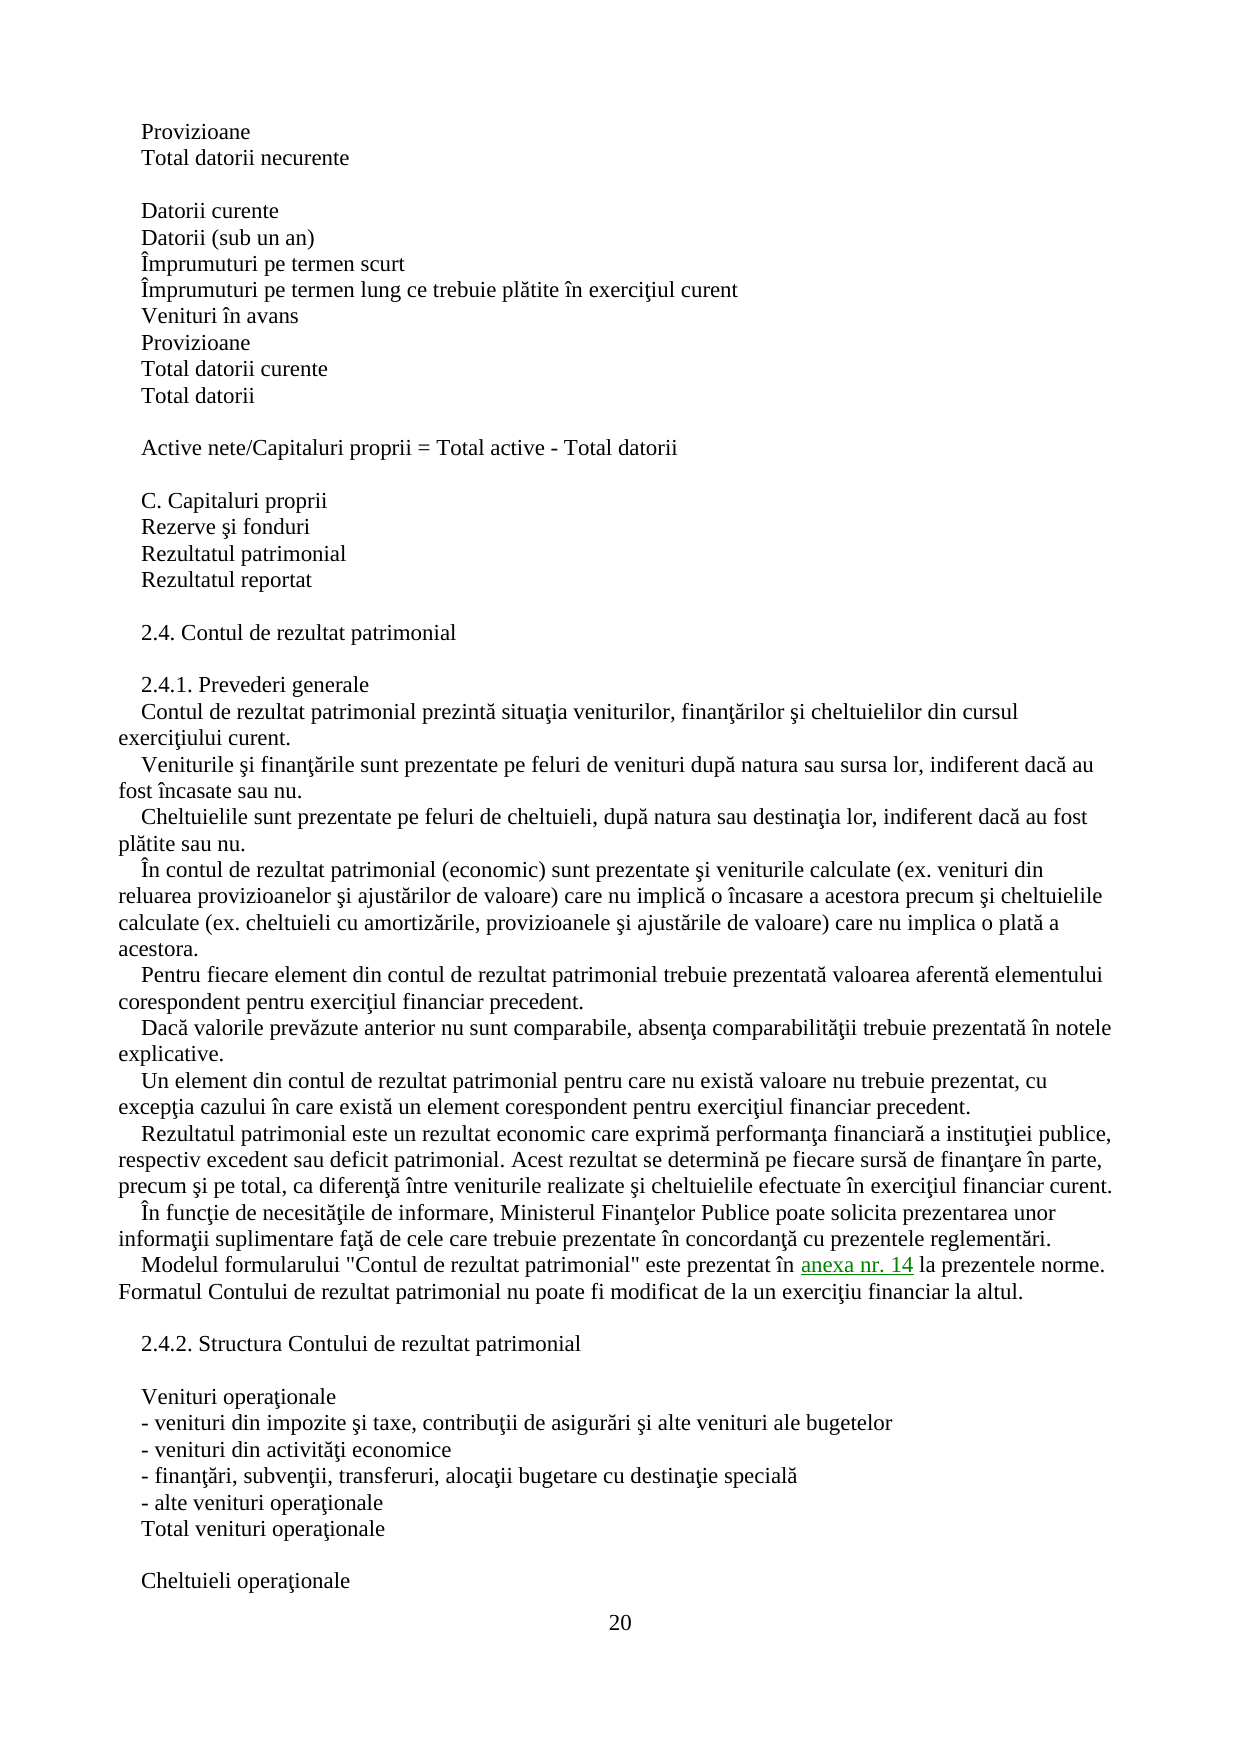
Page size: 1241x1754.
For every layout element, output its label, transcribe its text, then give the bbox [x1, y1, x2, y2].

text Total venituri operaţionale [118, 1515, 1122, 1541]
text - finanţări, subvenţii, transferuri, alocaţii bugetare cu destinaţie specială [118, 1462, 1122, 1488]
text Pentru fiecare element din contul de rezultat patrimonial trebuie prezentată valoarea aferentă elementului corespondent pentru exerciţiul financiar precedent. [118, 961, 1122, 1014]
text În contul de rezultat patrimonial (economic) sunt prezentate şi veniturile calculate (ex. venituri din reluarea provizioanelor şi ajustărilor de valoare) care nu implică o încasare a acestora precum şi cheltuielile calculate (ex. cheltuieli cu amortizările, provizioanele şi ajustările de valoare) care nu implica o plată a acestora. [118, 856, 1122, 961]
text Rezerve şi fonduri [118, 513, 1122, 540]
text Cheltuielile sunt prezentate pe feluri de cheltuieli, după natura sau destinaţia lor, indiferent dacă au fost plătite sau nu. [118, 803, 1122, 856]
text Venituri în avans [118, 303, 1122, 329]
text - venituri din activităţi economice [118, 1436, 1122, 1462]
text În funcţie de necesităţile de informare, Ministerul Finanţelor Publice poate solicita prezentarea unor informaţii suplimentare faţă de cele care trebuie prezentate în concordanţă cu prezentele reglementări. [118, 1199, 1122, 1251]
text Rezultatul patrimonial [118, 540, 1122, 566]
text 2.4.2. Structura Contului de rezultat patrimonial [118, 1330, 1122, 1357]
text - venituri din impozite şi taxe, contribuţii de asigurări şi alte venituri ale bugetelor [118, 1409, 1122, 1436]
text Modelul formularului "Contul de rezultat patrimonial" este prezentat în anexa nr. 14 la prezentele norme. Formatul Contului de rezultat patrimonial nu poate fi modificat de la un exerciţiu financiar la altul. [118, 1251, 1122, 1304]
text Datorii (sub un an) [118, 223, 1122, 250]
text Cheltuieli operaţionale [118, 1568, 1122, 1594]
text Rezultatul reportat [118, 566, 1122, 592]
text Total datorii necurente [118, 144, 1122, 171]
text 2.4.1. Prevederi generale [118, 672, 1122, 698]
text Total datorii curente [118, 355, 1122, 382]
text Rezultatul patrimonial este un rezultat economic care exprimă performanţa financiară a instituţiei publice, respectiv excedent sau deficit patrimonial. Acest rezultat se determină pe fiecare sursă de finanţare în parte, precum şi pe total, ca diferenţă între veniturile realizate şi cheltuielile efectuate în exerciţiul financiar curent. [118, 1119, 1122, 1199]
text Provizioane [118, 118, 1122, 144]
text Venituri operaţionale [118, 1383, 1122, 1409]
text C. Capitaluri proprii [118, 487, 1122, 513]
text Contul de rezultat patrimonial prezintă situaţia veniturilor, finanţărilor şi cheltuielilor din cursul exerciţiului curent. [118, 698, 1122, 751]
text Active nete/Capitaluri proprii = Total active - Total datorii [118, 434, 1122, 461]
text Dacă valorile prevăzute anterior nu sunt comparabile, absenţa comparabilităţii trebuie prezentată în notele explicative. [118, 1014, 1122, 1067]
text Veniturile şi finanţările sunt prezentate pe feluri de venituri după natura sau sursa lor, indiferent dacă au fost încasate sau nu. [118, 751, 1122, 803]
text Un element din contul de rezultat patrimonial pentru care nu există valoare nu trebuie prezentat, cu excepţia cazului în care există un element corespondent pentru exerciţiul financiar precedent. [118, 1067, 1122, 1119]
text - alte venituri operaţionale [118, 1488, 1122, 1515]
text Datorii curente [118, 197, 1122, 223]
text Total datorii [118, 382, 1122, 408]
text Împrumuturi pe termen scurt [118, 250, 1122, 276]
text Provizioane [118, 329, 1122, 355]
text 2.4. Contul de rezultat patrimonial [118, 619, 1122, 645]
text Împrumuturi pe termen lung ce trebuie plătite în exerciţiul curent [118, 276, 1122, 303]
